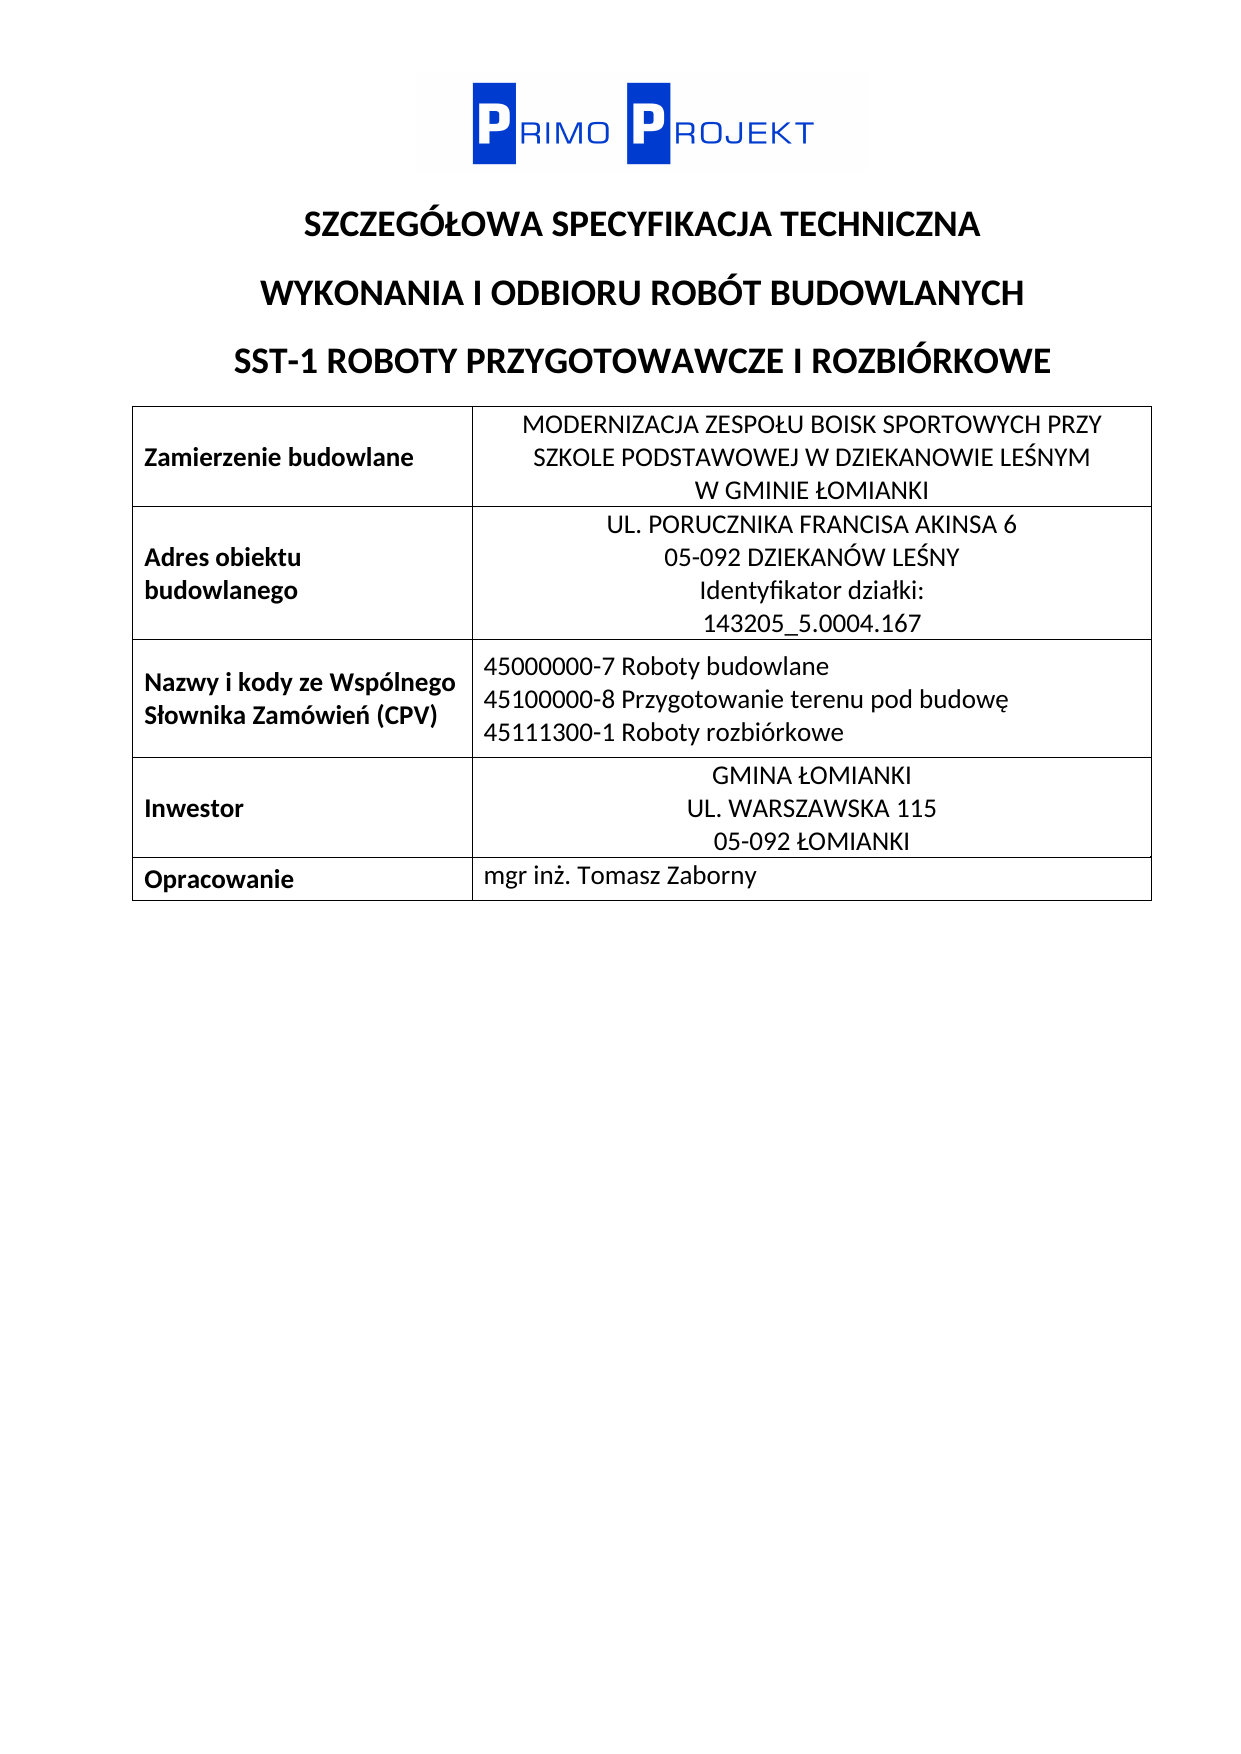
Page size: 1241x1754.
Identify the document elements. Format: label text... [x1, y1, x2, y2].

table_cell Nazwy i kody ze Wspólnego Słownika Zamówień (CPV) [133, 640, 472, 757]
table_cell mgr inż. Tomasz Zaborny [473, 858, 1151, 900]
subtitle SZCZEGÓŁOWA SPECYFIKACJA TECHNICZNA [148, 200, 1137, 246]
text WYKONANIA I ODBIORU ROBÓT BUDOWLANYCH [148, 268, 1137, 314]
subtitle SST-1 ROBOTY PRZYGOTOWAWCZE I ROZBIÓRKOWE [148, 337, 1137, 383]
table_header MODERNIZACJA ZESPOŁU BOISK SPORTOWYCH PRZY SZKOLE PODSTAWOWEJ W DZIEKANOWIE LEŚNYM W GMINIE ŁOMIANKI [473, 407, 1151, 506]
table_cell GMINA ŁOMIANKI UL. WARSZAWSKA 115 05-092 ŁOMIANKI [473, 758, 1151, 857]
table_cell 45000000-7 Roboty budowlane 45100000-8 Przygotowanie terenu pod budowę 45111300-1 Roboty rozbiórkowe [473, 640, 1151, 757]
picture [416, 73, 868, 172]
table_cell Adres obiektu budowlanego [133, 507, 472, 639]
table_header Zamierzenie budowlane [133, 407, 472, 506]
table_cell UL. PORUCZNIKA FRANCISA AKINSA 6 05-092 DZIEKANÓW LEŚNY Identyfikator działki: 143205_5.0004.167 [473, 507, 1151, 639]
table_cell Opracowanie [133, 858, 472, 900]
table_cell Inwestor [133, 758, 472, 857]
